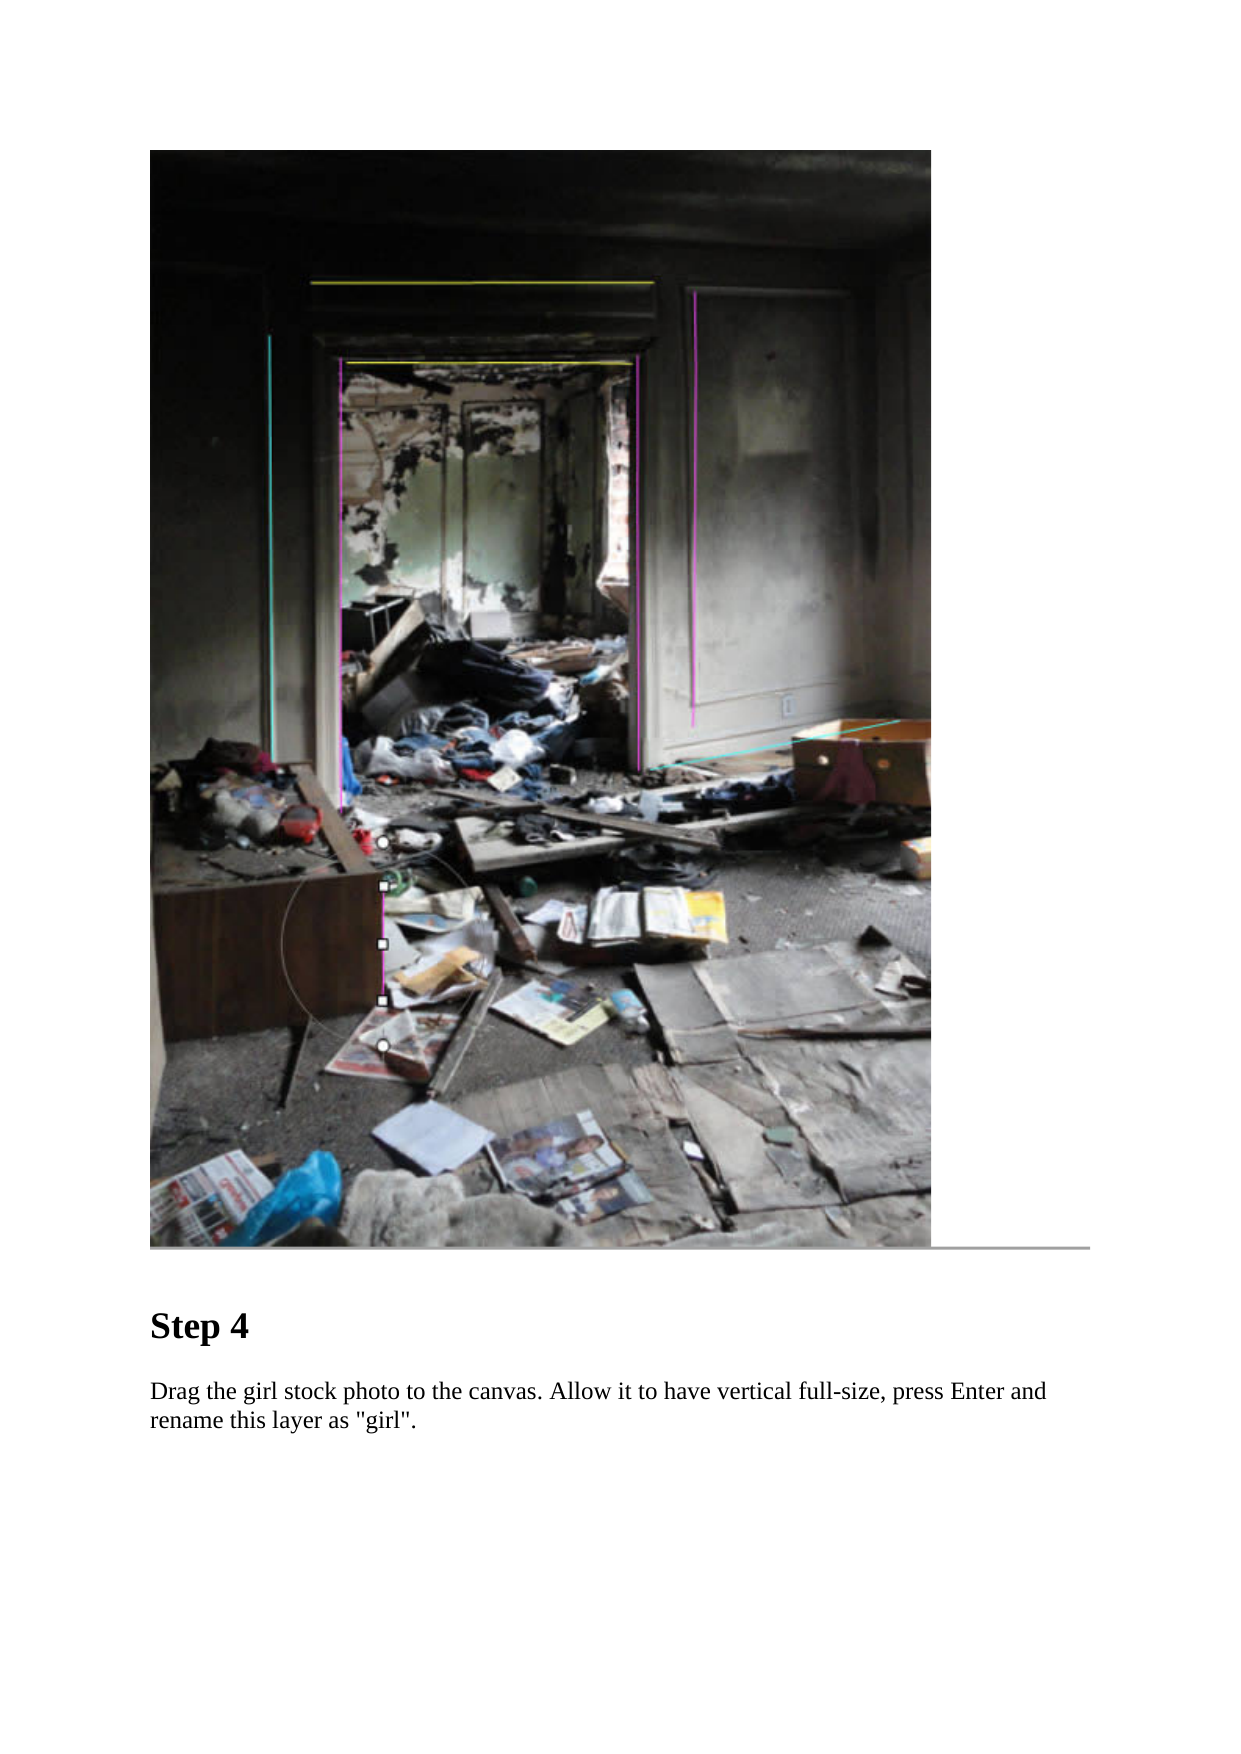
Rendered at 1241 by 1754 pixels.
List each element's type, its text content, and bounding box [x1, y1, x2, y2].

text Step 4 [150, 1304, 1090, 1347]
picture [150, 150, 932, 1246]
text Drag the girl stock photo to the canvas. Allow it to have vertical full-size, press Enter and rename this layer as "girl". [150, 1376, 1090, 1433]
